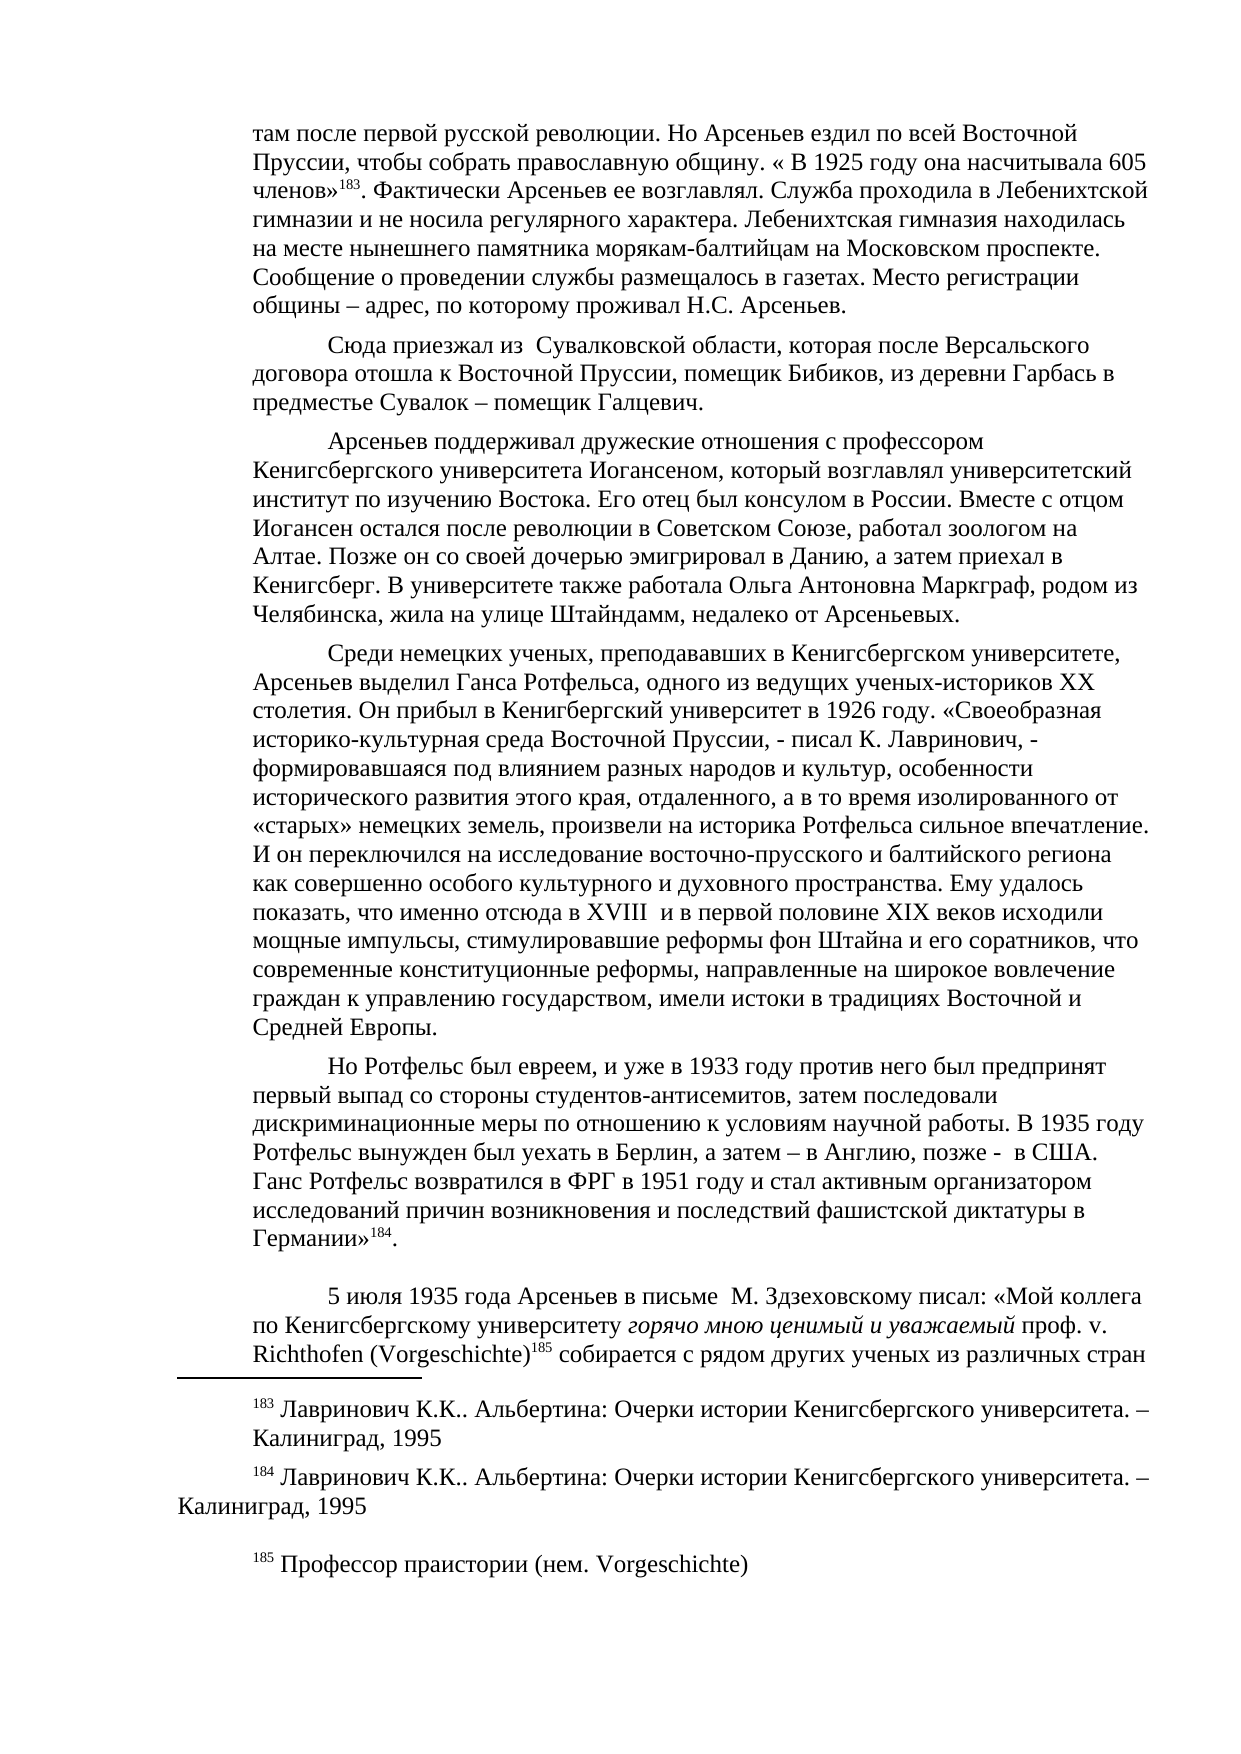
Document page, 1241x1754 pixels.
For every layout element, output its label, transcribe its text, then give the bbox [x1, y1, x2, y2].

text Сюда приезжал из Сувалковской области, которая после Версальского договора отошла к Восточной Пруссии, помещик Бибиков, из деревни Гарбась в предместье Сувалок – помещик Галцевич. [252, 330, 1152, 416]
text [252, 118, 1152, 319]
text Но Ротфельс был евреем, и уже в 1933 году против него был предпринят первый выпад со стороны студентов-антисемитов, затем последовали дискриминационные меры по отношению к условиям научной работы. В 1935 году Ротфельс вынужден был уехать в Берлин, а затем – в Англию, позже - в США. Ганс Ротфельс возвратился в ФРГ в 1951 году и стал активным организатором исследований причин возникновения и последствий фашистской диктатуры в Германии». [252, 1051, 1152, 1252]
text Среди немецких ученых, преподававших в Кенигсбергском университете, Арсеньев выделил Ганса Ротфельса, одного из ведущих ученых-историков ХХ столетия. Он прибыл в Кенигбергский университет в 1926 году. «Своеобразная историко-культурная среда Восточной Пруссии, - писал К. Лавринович, - формировавшаяся под влиянием разных народов и культур, особенности исторического развития этого края, отдаленного, а в то время изолированного от «старых» немецких земель, произвели на историка Ротфельса сильное впечатление. И он переключился на исследование восточно-прусского и балтийского региона как совершенно особого культурного и духовного пространства. Ему удалось показать, что именно отсюда в ХVIII и в первой половине XIX веков исходили мощные импульсы, стимулировавшие реформы фон Штайна и его соратников, что современные конституционные реформы, направленные на широкое вовлечение граждан к управлению государством, имели истоки в традициях Восточной и Средней Европы. [252, 638, 1152, 1041]
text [252, 1281, 1152, 1368]
text Арсеньев поддерживал дружеские отношения с профессором Кенигсбергского университета Иогансеном, который возглавлял университетский институт по изучению Востока. Его отец был консулом в России. Вместе с отцом Иогансен остался после революции в Советском Союзе, работал зоологом на Алтае. Позже он со своей дочерью эмигрировал в Данию, а затем приехал в Кенигсберг. В университете также работала Ольга Антоновна Маркграф, родом из Челябинска, жила на улице Штайндамм, недалеко от Арсеньевых. [252, 426, 1152, 628]
